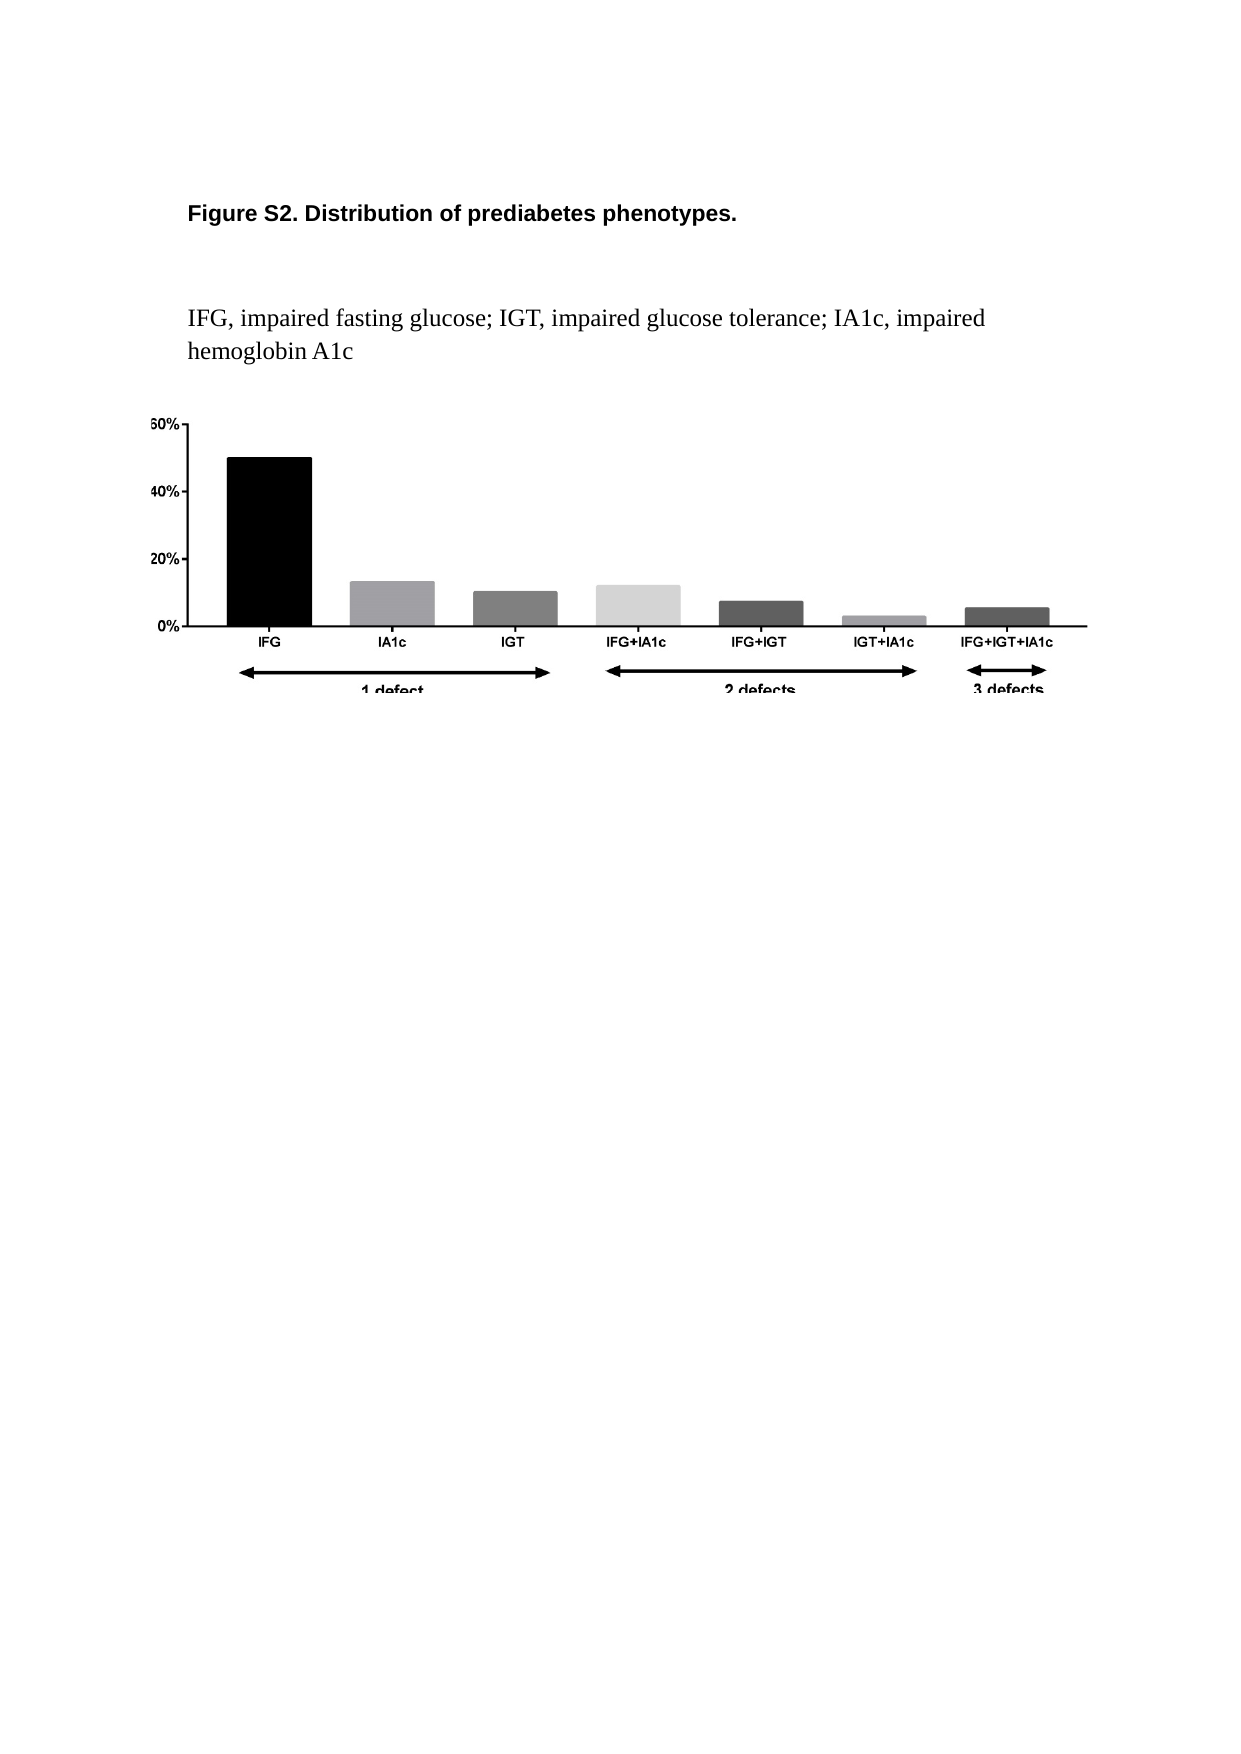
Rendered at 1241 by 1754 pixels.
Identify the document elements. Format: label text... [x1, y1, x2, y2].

text IFG, impaired fasting glucose; IGT, impaired glucose tolerance; IA1c, impaired hemoglobin A1c [187, 301, 1053, 366]
subtitle Figure S2. Distribution of prediabetes phenotypes. [187, 197, 1053, 230]
